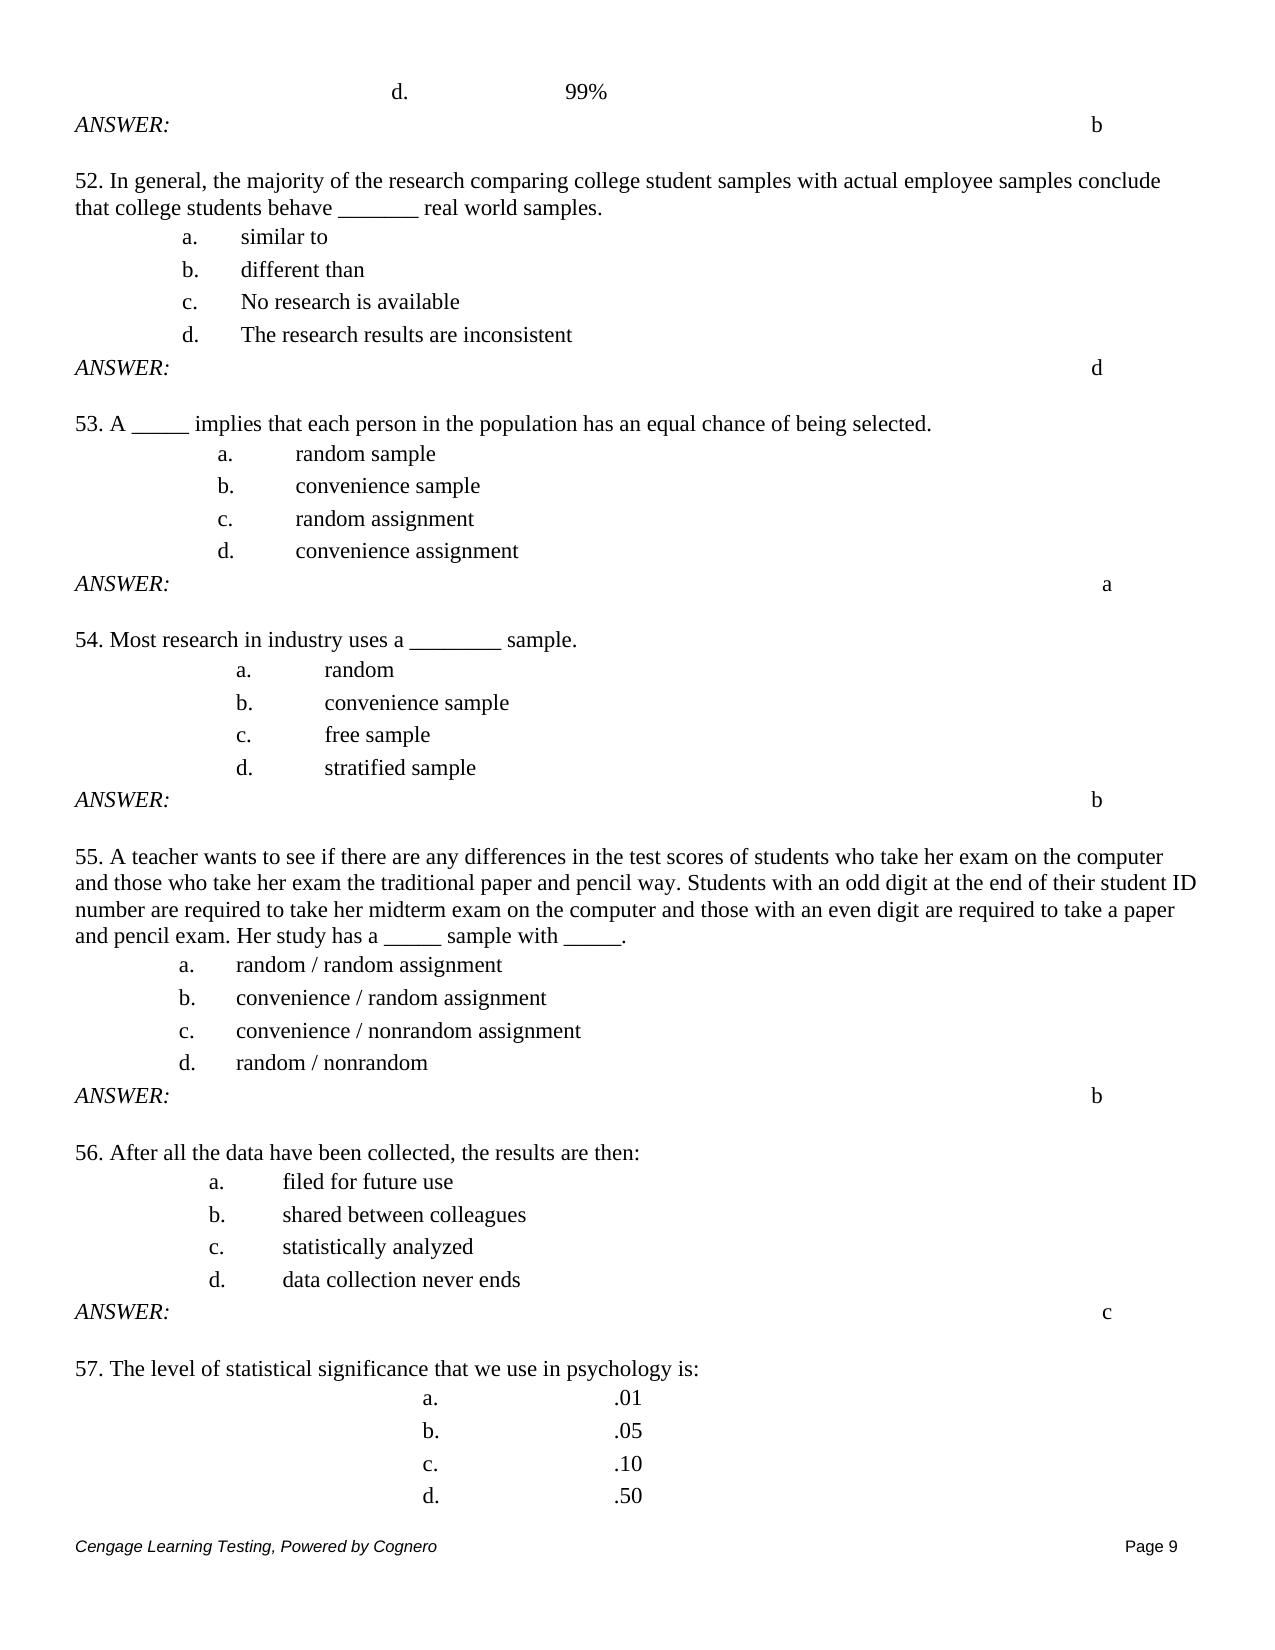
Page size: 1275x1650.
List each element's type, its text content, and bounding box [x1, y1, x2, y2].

table_header 52. In general, the majority of the research comparing college student samples with actual employee samples conclude that college students behave _______ real world samples.​ [75, 220, 1200, 383]
table_header 55. A teacher wants to see if there are any differences in the test scores of students who take her exam on the computer and those who take her exam the traditional paper and pencil way. Students with an odd digit at the end of their student ID number are required to take her midterm exam on the computer and those with an even digit are required to take a paper and pencil exam. Her study has a _____ sample with _____.​ [75, 948, 1200, 1112]
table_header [75, 75, 1200, 140]
table_header 53. A _____ implies that each person in the population has an equal chance of being selected.​ [75, 436, 1200, 599]
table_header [75, 1381, 1200, 1512]
table_header 56. After all the data have been collected, the results are then:​ [75, 1165, 1200, 1328]
table_header 54. Most research in industry uses a ________ sample.​ [75, 653, 1200, 816]
